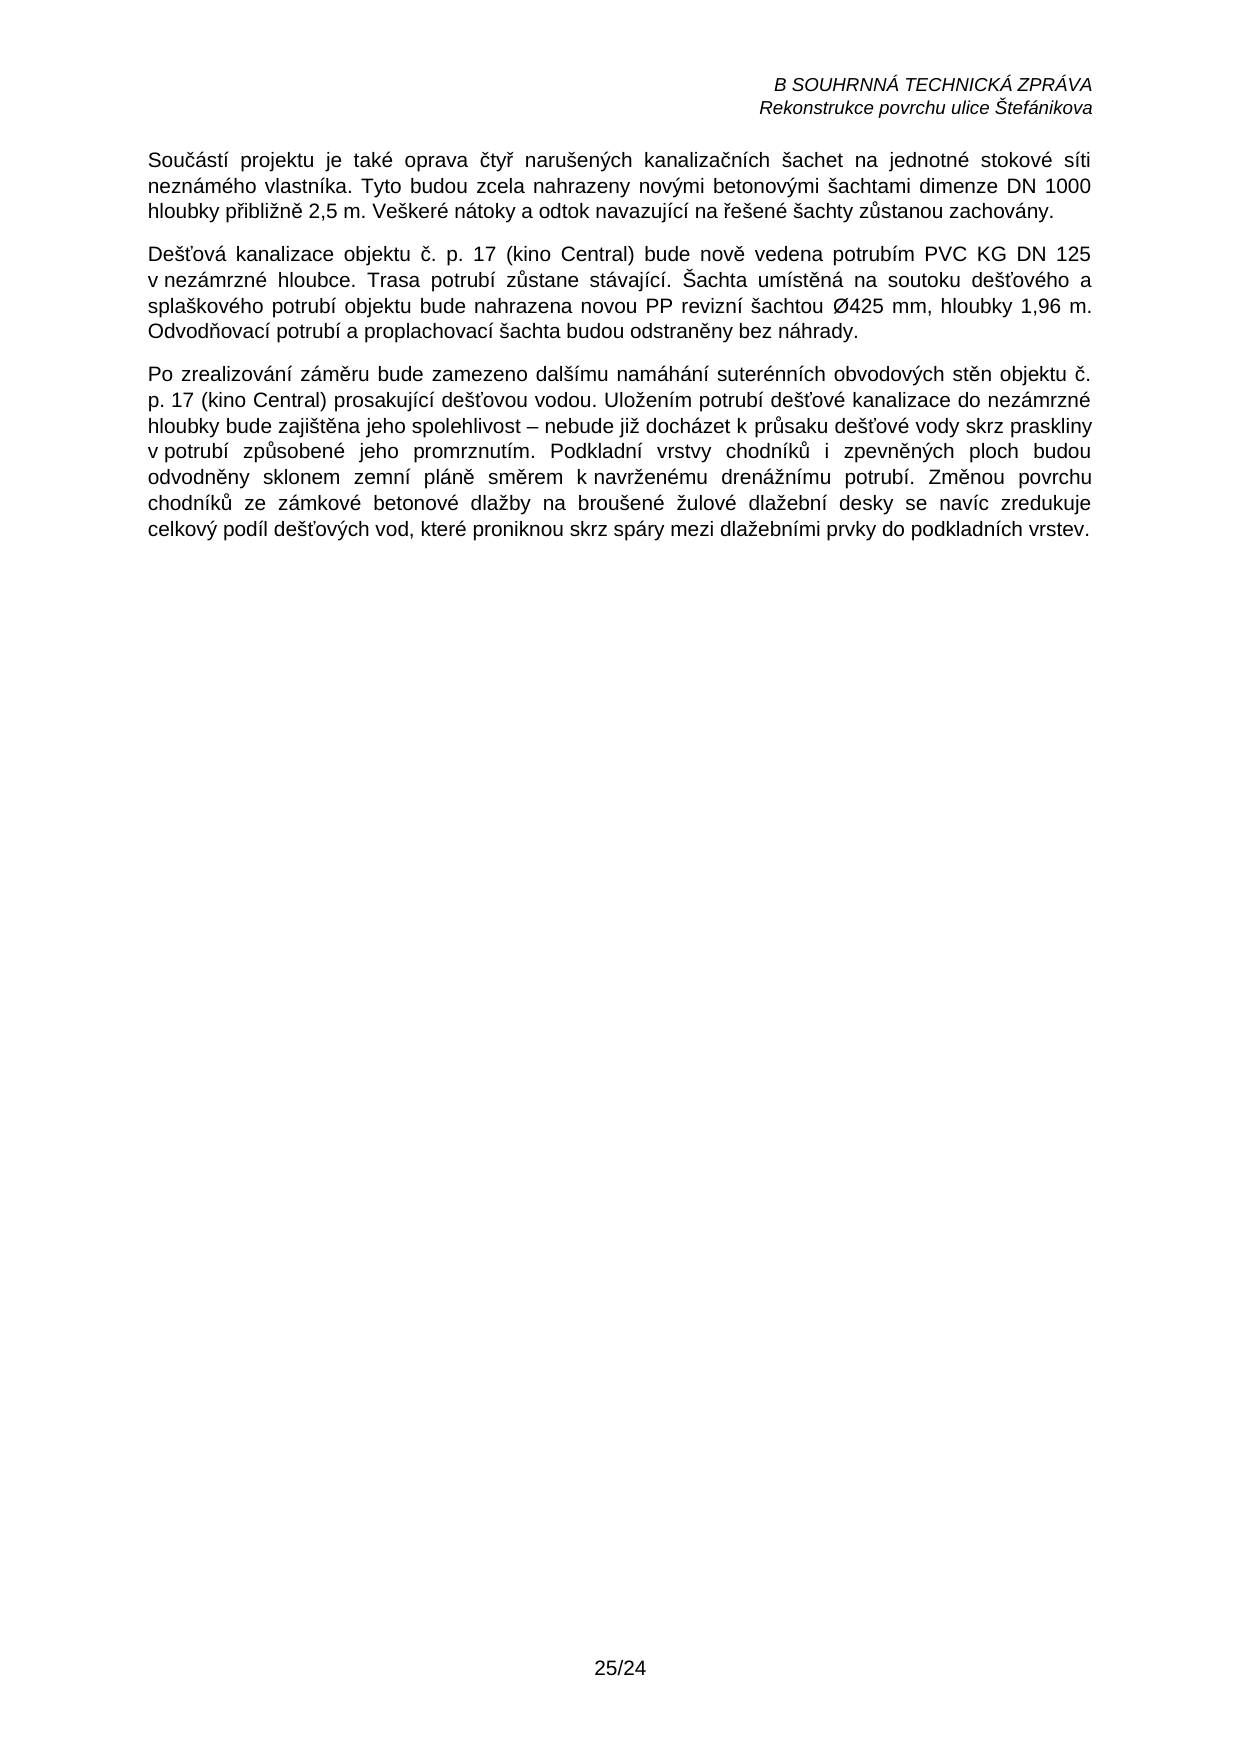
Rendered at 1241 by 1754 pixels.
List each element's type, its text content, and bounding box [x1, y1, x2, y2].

text Součástí projektu je také oprava čtyř narušených kanalizačních šachet na jednotné stokové síti neznámého vlastníka. Tyto budou zcela nahrazeny novými betonovými šachtami dimenze DN 1000 hloubky přibližně 2,5 m. Veškeré nátoky a odtok navazující na řešené šachty zůstanou zachovány. [148, 148, 1093, 223]
text Dešťová kanalizace objektu č. p. 17 (kino Central) bude nově vedena potrubím PVC KG DN 125 v nezámrzné hloubce. Trasa potrubí zůstane stávající. Šachta umístěná na soutoku dešťového a splaškového potrubí objektu bude nahrazena novou PP revizní šachtou Ø425 mm, hloubky 1,96 m. Odvodňovací potrubí a proplachovací šachta budou odstraněny bez náhrady. [148, 242, 1093, 343]
text Po zrealizování záměru bude zamezeno dalšímu namáhání suterénních obvodových stěn objektu č. p. 17 (kino Central) prosakující dešťovou vodou. Uložením potrubí dešťové kanalizace do nezámrzné hloubky bude zajištěna jeho spolehlivost – nebude již docházet k průsaku dešťové vody skrz praskliny v potrubí způsobené jeho promrznutím. Podkladní vrstvy chodníků i zpevněných ploch budou odvodněny sklonem zemní pláně směrem k navrženému drenážnímu potrubí. Změnou povrchu chodníků ze zámkové betonové dlažby na broušené žulové dlažební desky se navíc zredukuje celkový podíl dešťových vod, které proniknou skrz spáry mezi dlažebními prvky do podkladních vrstev. [148, 362, 1093, 541]
